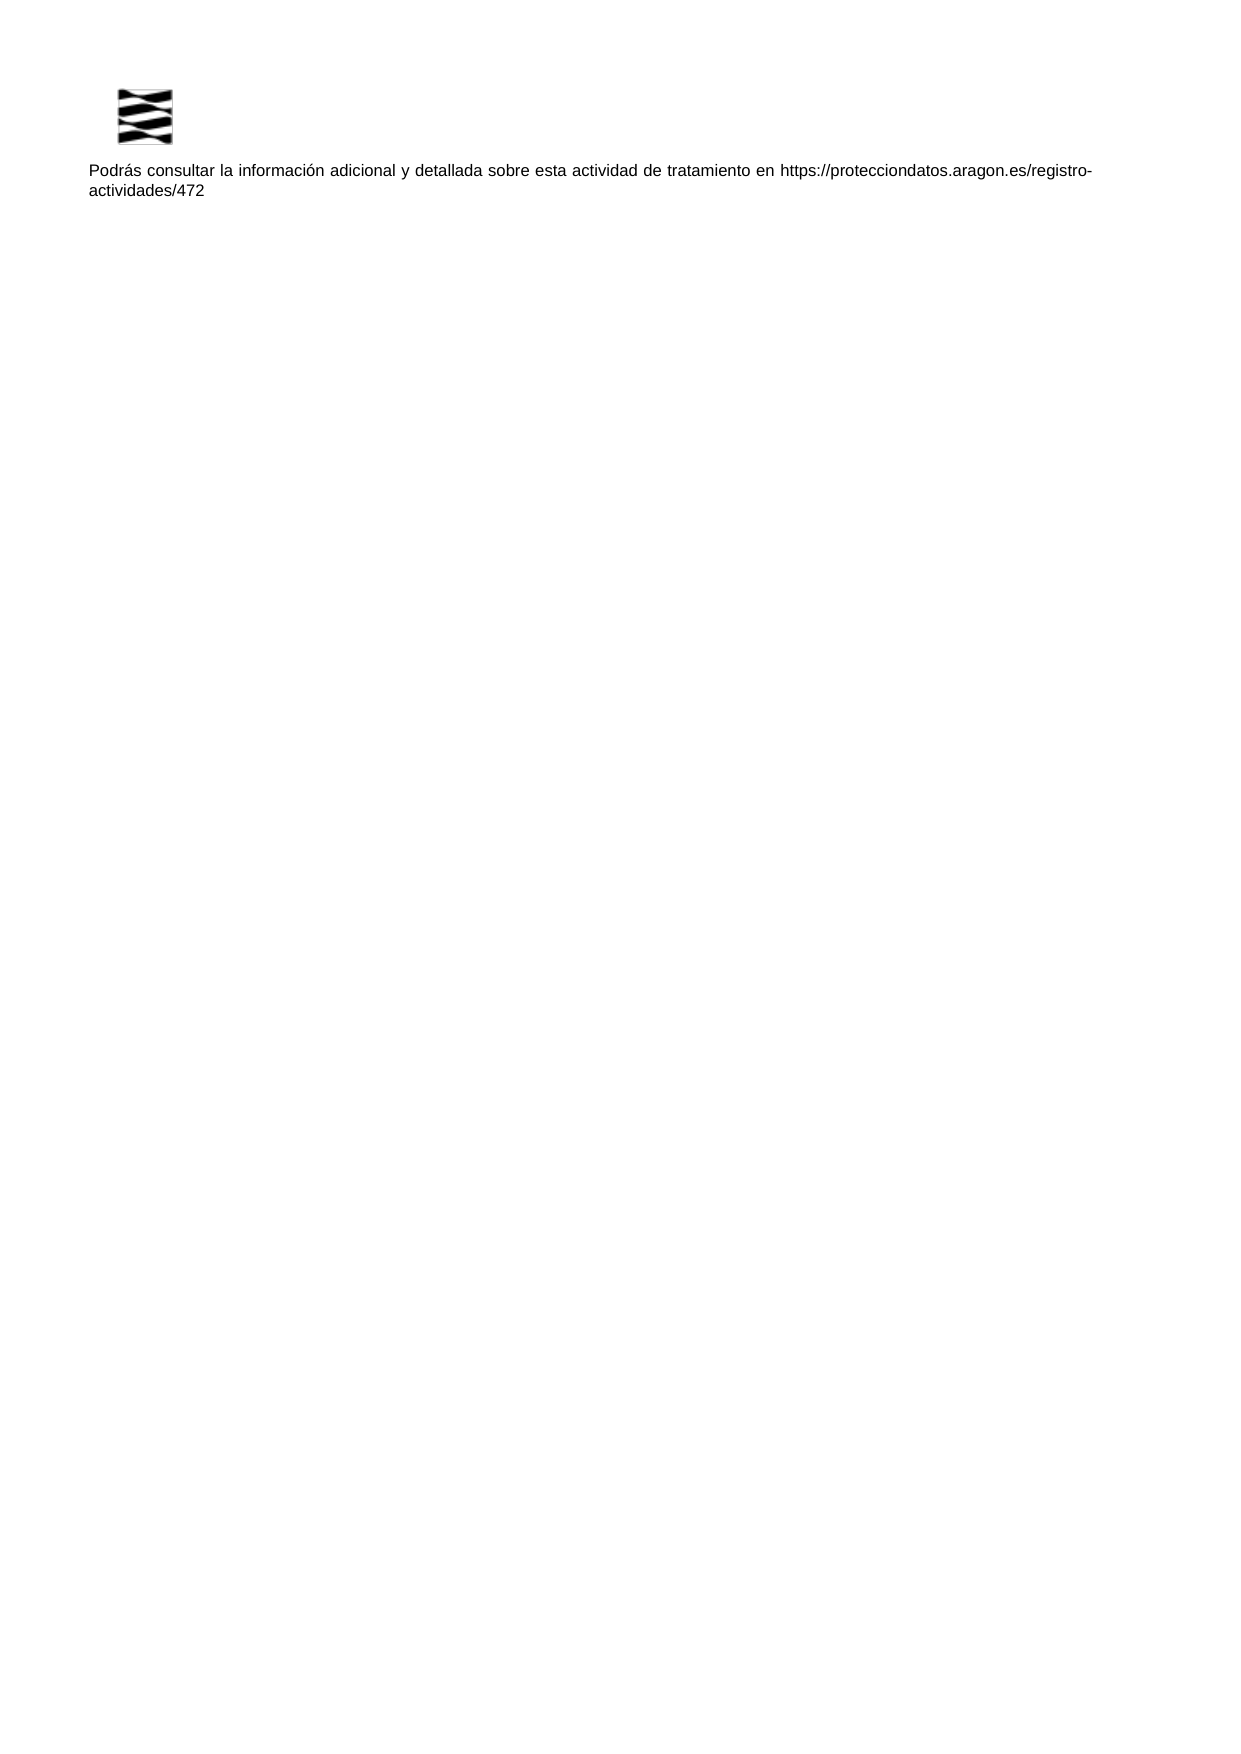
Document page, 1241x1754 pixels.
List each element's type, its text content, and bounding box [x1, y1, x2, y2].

text Podrás consultar la información adicional y detallada sobre esta actividad de tratamiento en https://protecciondatos.aragon.es/registro-actividades/472 [89, 161, 1092, 199]
